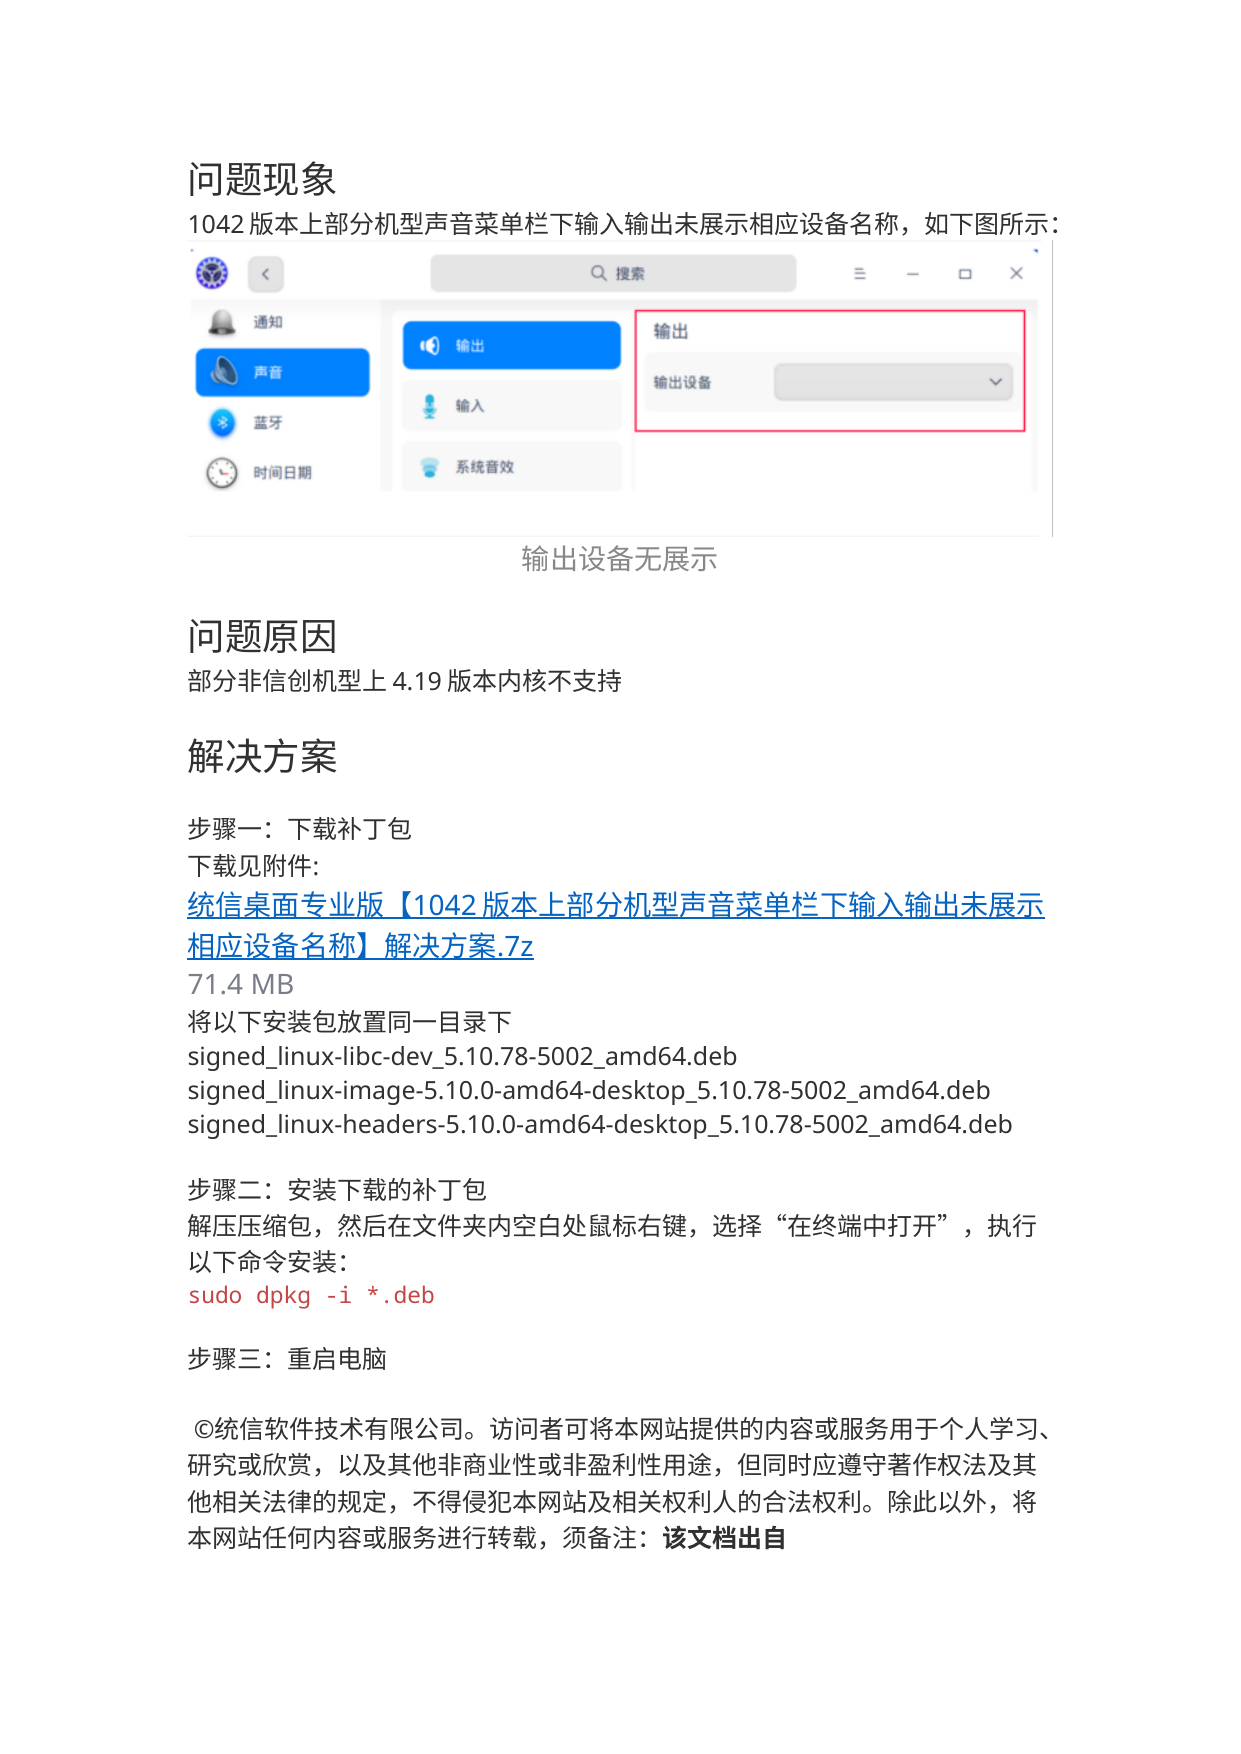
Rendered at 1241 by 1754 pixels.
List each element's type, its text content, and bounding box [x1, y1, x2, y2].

text sudo dpkg -i *.deb [187, 1279, 1053, 1310]
text 问题原因 [187, 607, 1053, 661]
text 下载见附件: [187, 846, 1053, 882]
text 统信桌面专业版【1042版本上部分机型声音菜单栏下输入输出未展示相应设备名称】解决方案.7z [187, 882, 1053, 964]
text 问题现象 [187, 150, 1053, 204]
text 步骤三：重启电脑 [187, 1339, 1053, 1376]
text 1042版本上部分机型声音菜单栏下输入输出未展示相应设备名称，如下图所示： [187, 204, 1053, 240]
picture [187, 240, 1053, 537]
text signed_linux-libc-dev_5.10.78-5002_amd64.deb [187, 1039, 1053, 1073]
text 输出设备无展示 [187, 537, 1053, 578]
text 步骤一：下载补丁包 [187, 810, 1053, 846]
text 解决方案 [187, 727, 1053, 781]
text 71.4 MB [187, 964, 1053, 1002]
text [187, 1409, 1053, 1554]
text 步骤二：安装下载的补丁包 [187, 1170, 1053, 1206]
text 部分非信创机型上4.19版本内核不支持 [187, 661, 1053, 697]
text signed_linux-image-5.10.0-amd64-desktop_5.10.78-5002_amd64.deb [187, 1073, 1053, 1107]
text 将以下安装包放置同一目录下 [187, 1002, 1053, 1039]
text 解压压缩包，然后在文件夹内空白处鼠标右键，选择“在终端中打开”，执行以下命令安装： [187, 1206, 1053, 1279]
text signed_linux-headers-5.10.0-amd64-desktop_5.10.78-5002_amd64.deb [187, 1107, 1053, 1141]
